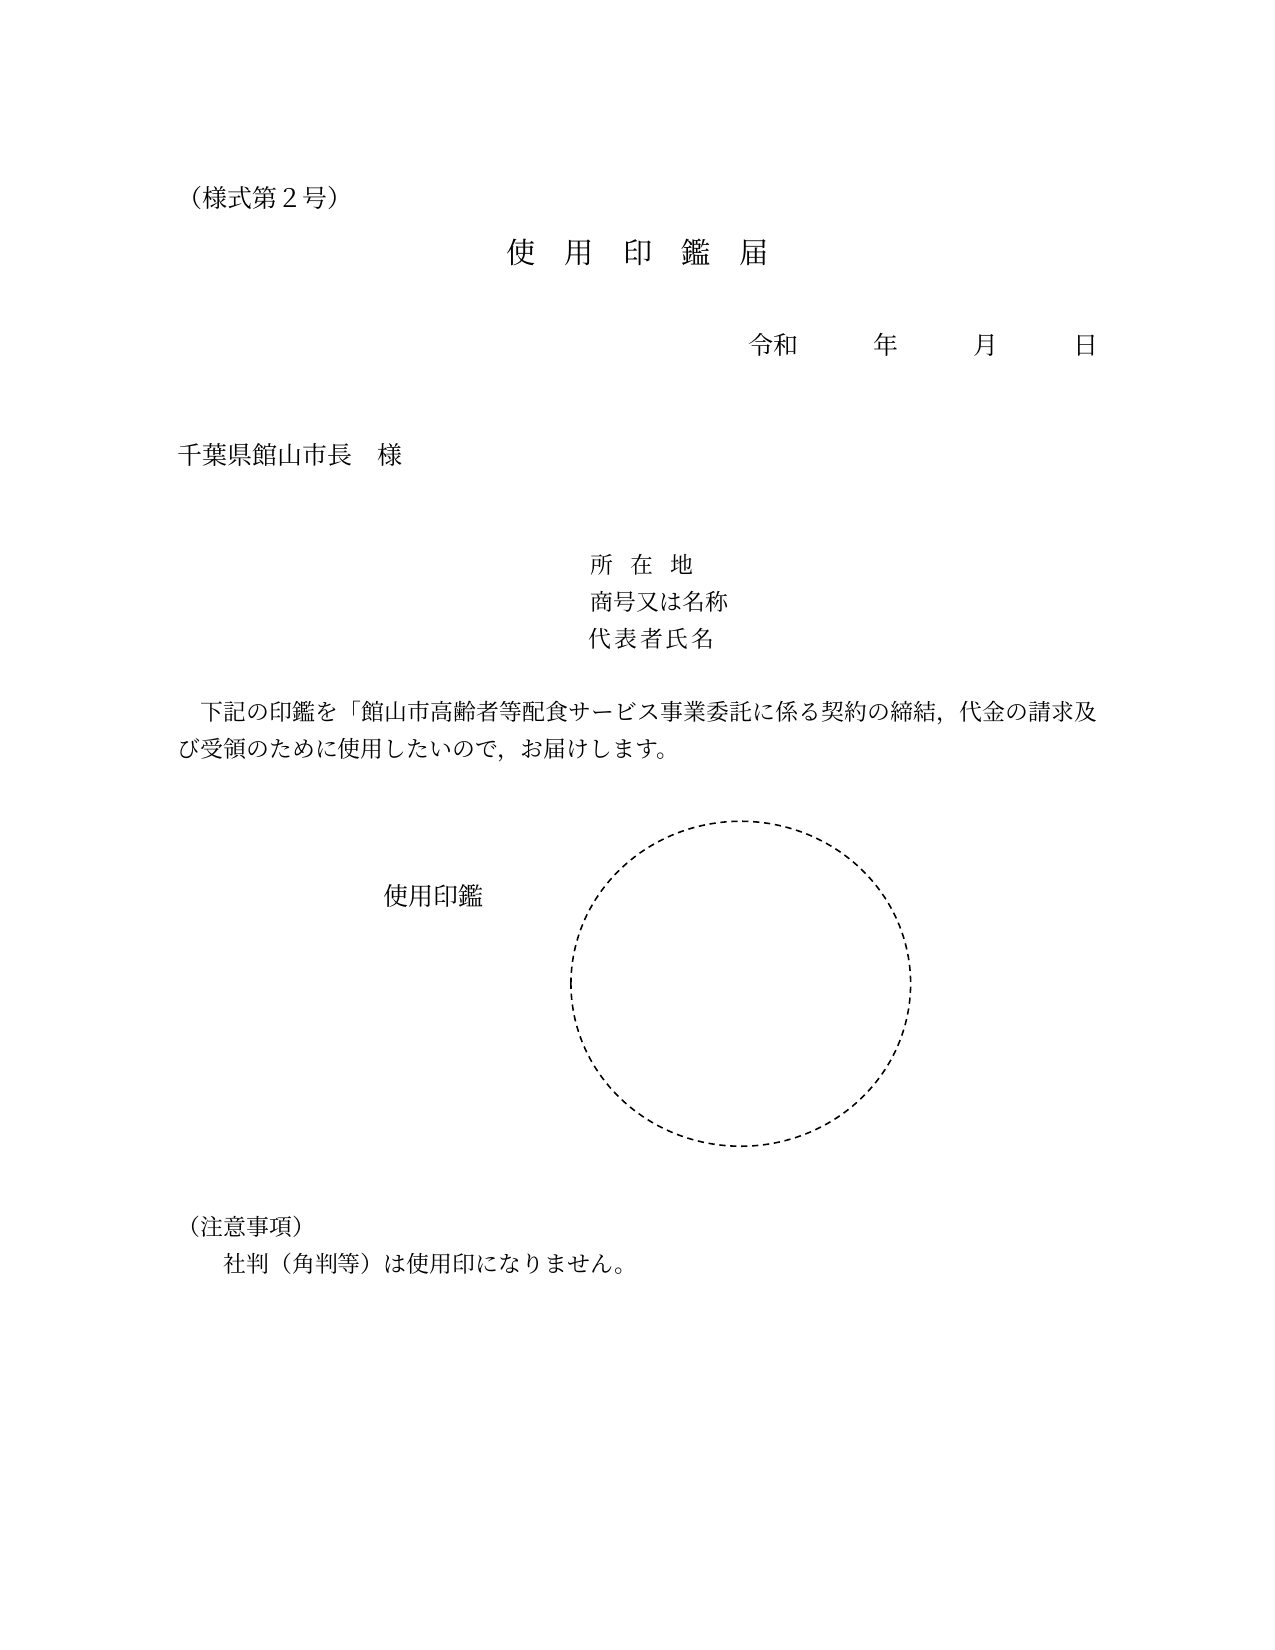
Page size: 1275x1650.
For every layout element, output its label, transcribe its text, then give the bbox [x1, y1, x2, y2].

text 令和 年 月 日 [177, 325, 1098, 362]
text 所在地 [177, 546, 1098, 582]
text 商号又は名称 [177, 582, 1098, 619]
text 使用印鑑 [870, 876, 1098, 913]
text 社判（角判等）は使用印になりません。 [177, 1244, 1098, 1281]
text 使用印鑑 [177, 876, 612, 913]
text 下記の印鑑を「館山市高齢者等配食サービス事業委託に係る契約の締結，代金の請求及び受領のために使用したいので，お届けします。 [177, 693, 1098, 766]
text 代表者氏名 [177, 619, 1098, 656]
text 千葉県館山市長 様 [177, 435, 1098, 472]
text （注意事項） [177, 1207, 1098, 1244]
text 使 用 印 鑑 届 [177, 214, 1098, 288]
text （様式第２号） [177, 178, 1098, 214]
